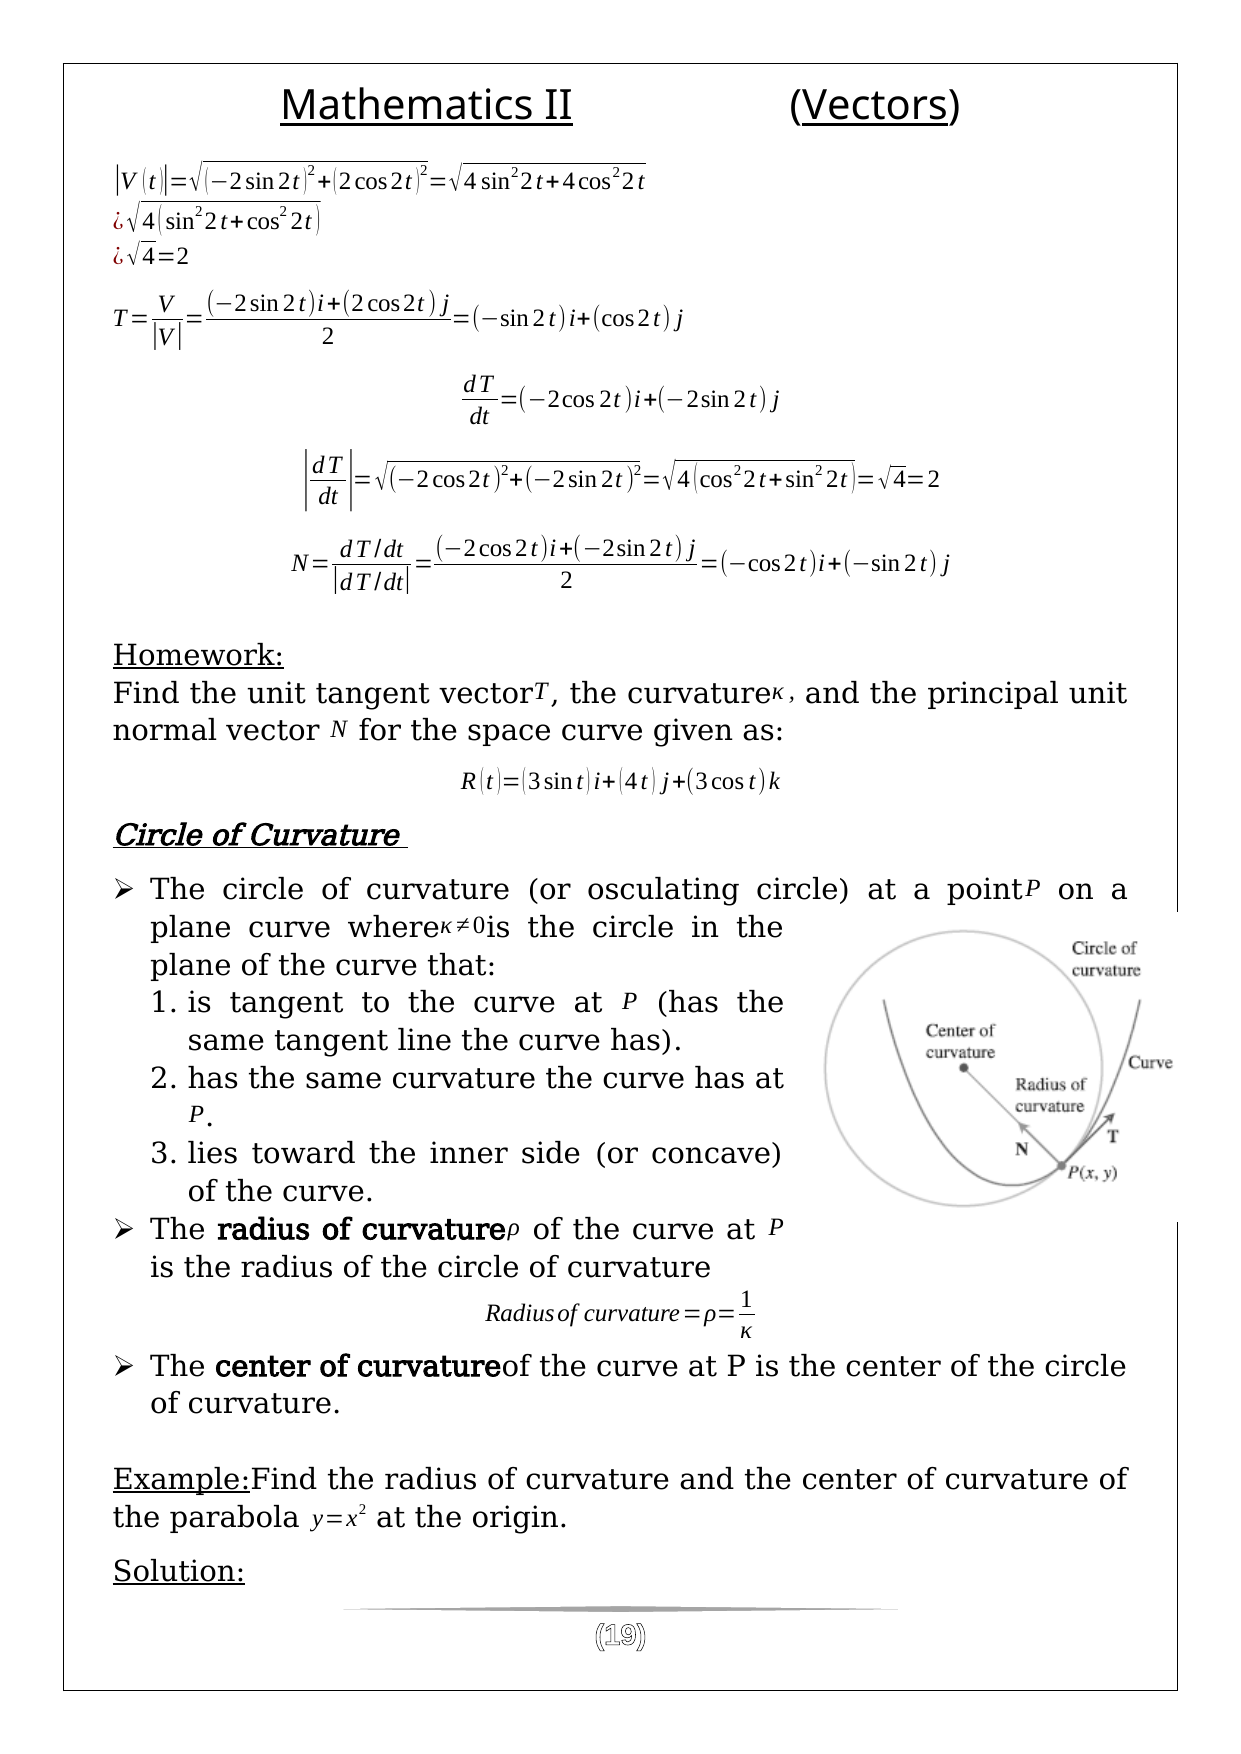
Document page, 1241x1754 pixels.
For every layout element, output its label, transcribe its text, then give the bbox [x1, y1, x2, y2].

list The center of curvatureof the curve at P is the center of the circle of curvature. [112, 1347, 1128, 1420]
text Solution: [112, 1552, 1128, 1587]
list has the same curvature the curve has at . [150, 1059, 803, 1132]
list lies toward the inner side (or concave) of the curve. [150, 1135, 803, 1207]
text Homework: [112, 636, 1128, 671]
text Find the unit tangent vector, the curvature and the principal unit normal vector for the space curve given as: [112, 674, 1128, 747]
text Circle of Curvature [112, 816, 1128, 851]
list is tangent to the curve at (has the same tangent line the curve has). [150, 984, 803, 1057]
list The circle of curvature (or osculating circle) at a point on a plane curve whereis the circle in the plane of the curve that: [112, 870, 1128, 981]
list The radius of curvature of the curve at is the radius of the circle of curvature [112, 1210, 1128, 1283]
text Example:Find the radius of curvature and the center of curvature of the parabola at the origin. [112, 1460, 1128, 1533]
